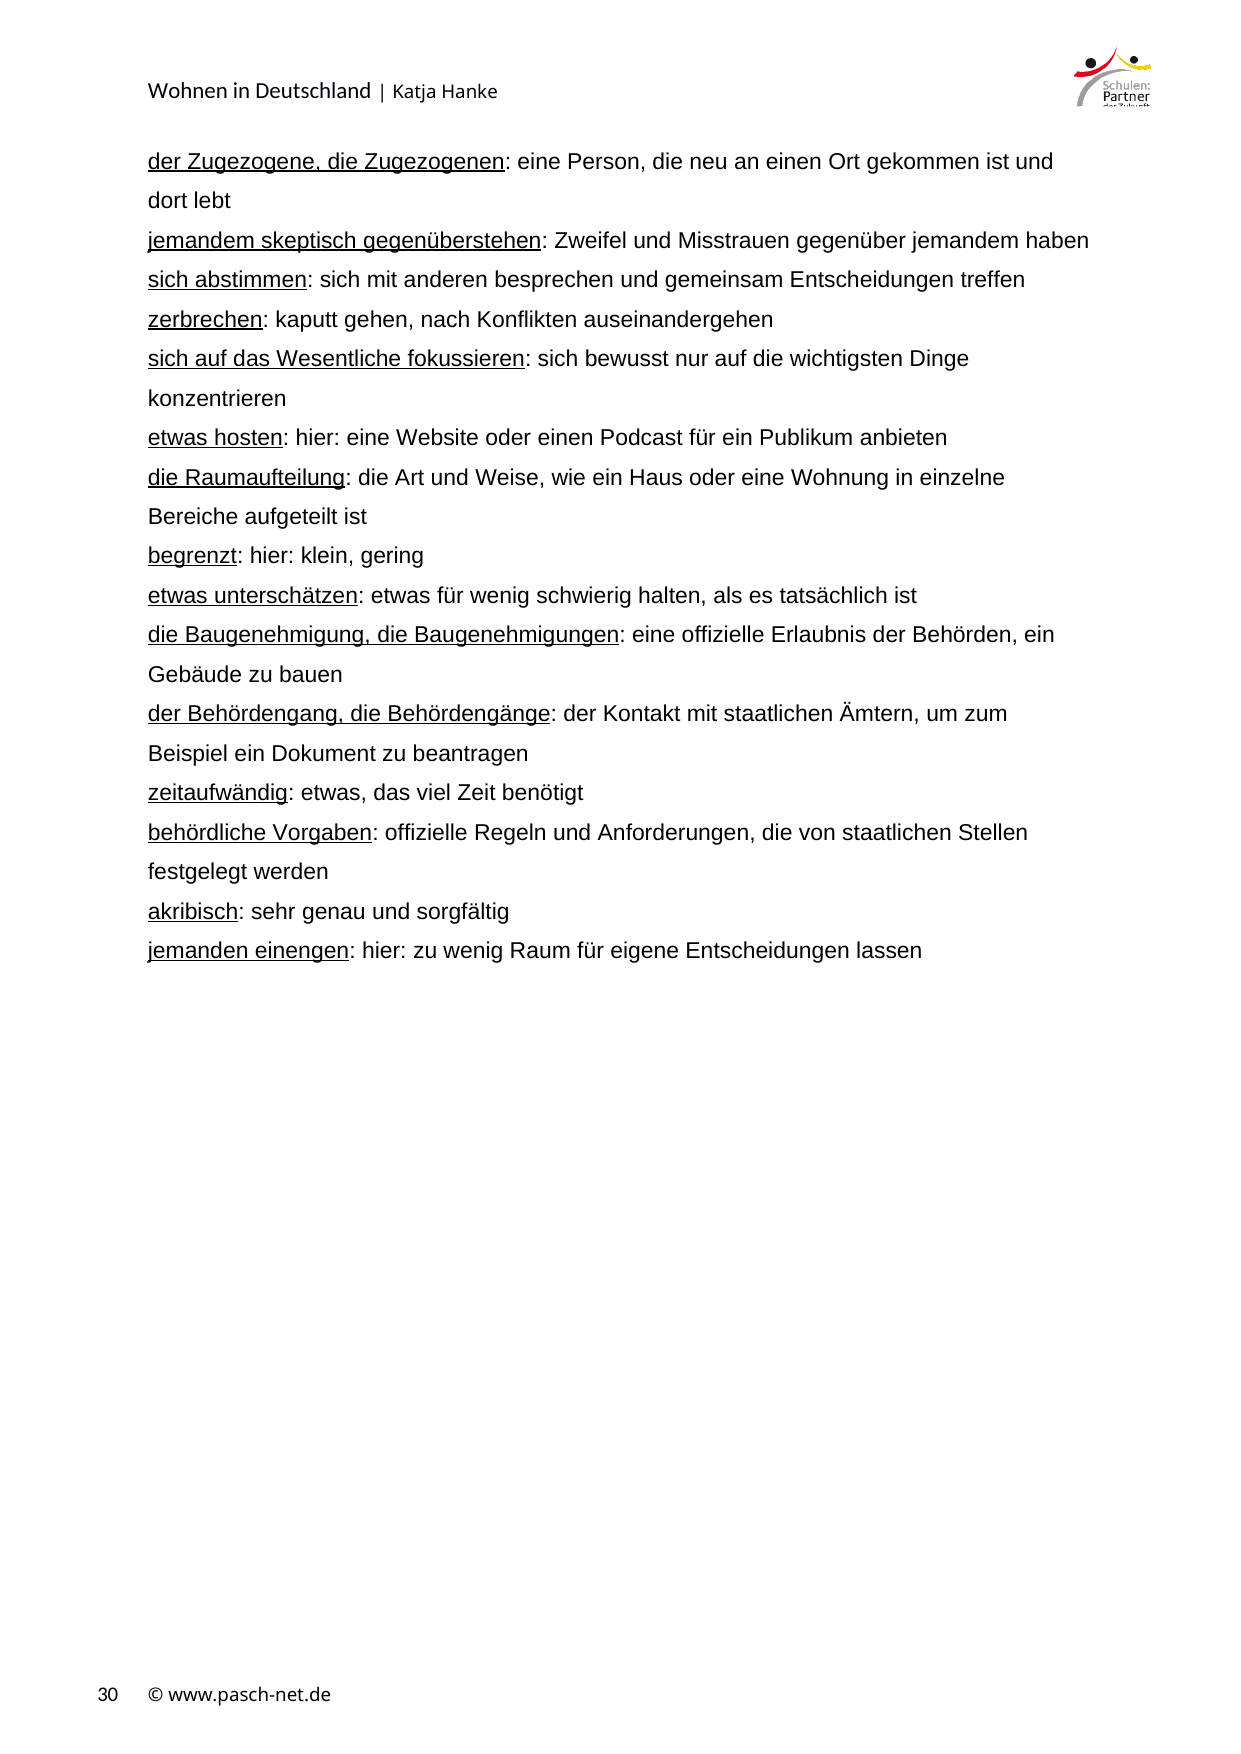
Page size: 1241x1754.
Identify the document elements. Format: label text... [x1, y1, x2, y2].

text zerbrechen: kaputt gehen, nach Konflikten auseinandergehen [148, 306, 1092, 332]
text akribisch: sehr genau und sorgfältig [148, 898, 1092, 924]
text sich auf das Wesentliche fokussieren: sich bewusst nur auf die wichtigsten Dinge konzentrieren [148, 345, 1092, 411]
text jemandem skeptisch gegenüberstehen: Zweifel und Misstrauen gegenüber jemandem haben [148, 227, 1092, 253]
text etwas unterschätzen: etwas für wenig schwierig halten, als es tatsächlich ist [148, 582, 1092, 608]
text jemanden einengen: hier: zu wenig Raum für eigene Entscheidungen lassen [148, 937, 1092, 964]
text begrenzt: hier: klein, gering [148, 542, 1092, 569]
text die Raumaufteilung: die Art und Weise, wie ein Haus oder eine Wohnung in einzelne Bereiche aufgeteilt ist [148, 463, 1092, 529]
text der Zugezogene, die Zugezogenen: eine Person, die neu an einen Ort gekommen ist und dort lebt [148, 148, 1092, 213]
text sich abstimmen: sich mit anderen besprechen und gemeinsam Entscheidungen treffen [148, 266, 1092, 292]
text etwas hosten: hier: eine Website oder einen Podcast für ein Publikum anbieten [148, 424, 1092, 450]
text der Behördengang, die Behördengänge: der Kontakt mit staatlichen Ämtern, um zum Beispiel ein Dokument zu beantragen [148, 700, 1092, 766]
picture [1072, 46, 1151, 106]
text behördliche Vorgaben: offizielle Regeln und Anforderungen, die von staatlichen Stellen festgelegt werden [148, 819, 1092, 885]
text zeitaufwändig: etwas, das viel Zeit benötigt [148, 779, 1092, 806]
text die Baugenehmigung, die Baugenehmigungen: eine offizielle Erlaubnis der Behörden, ein Gebäude zu bauen [148, 621, 1092, 687]
